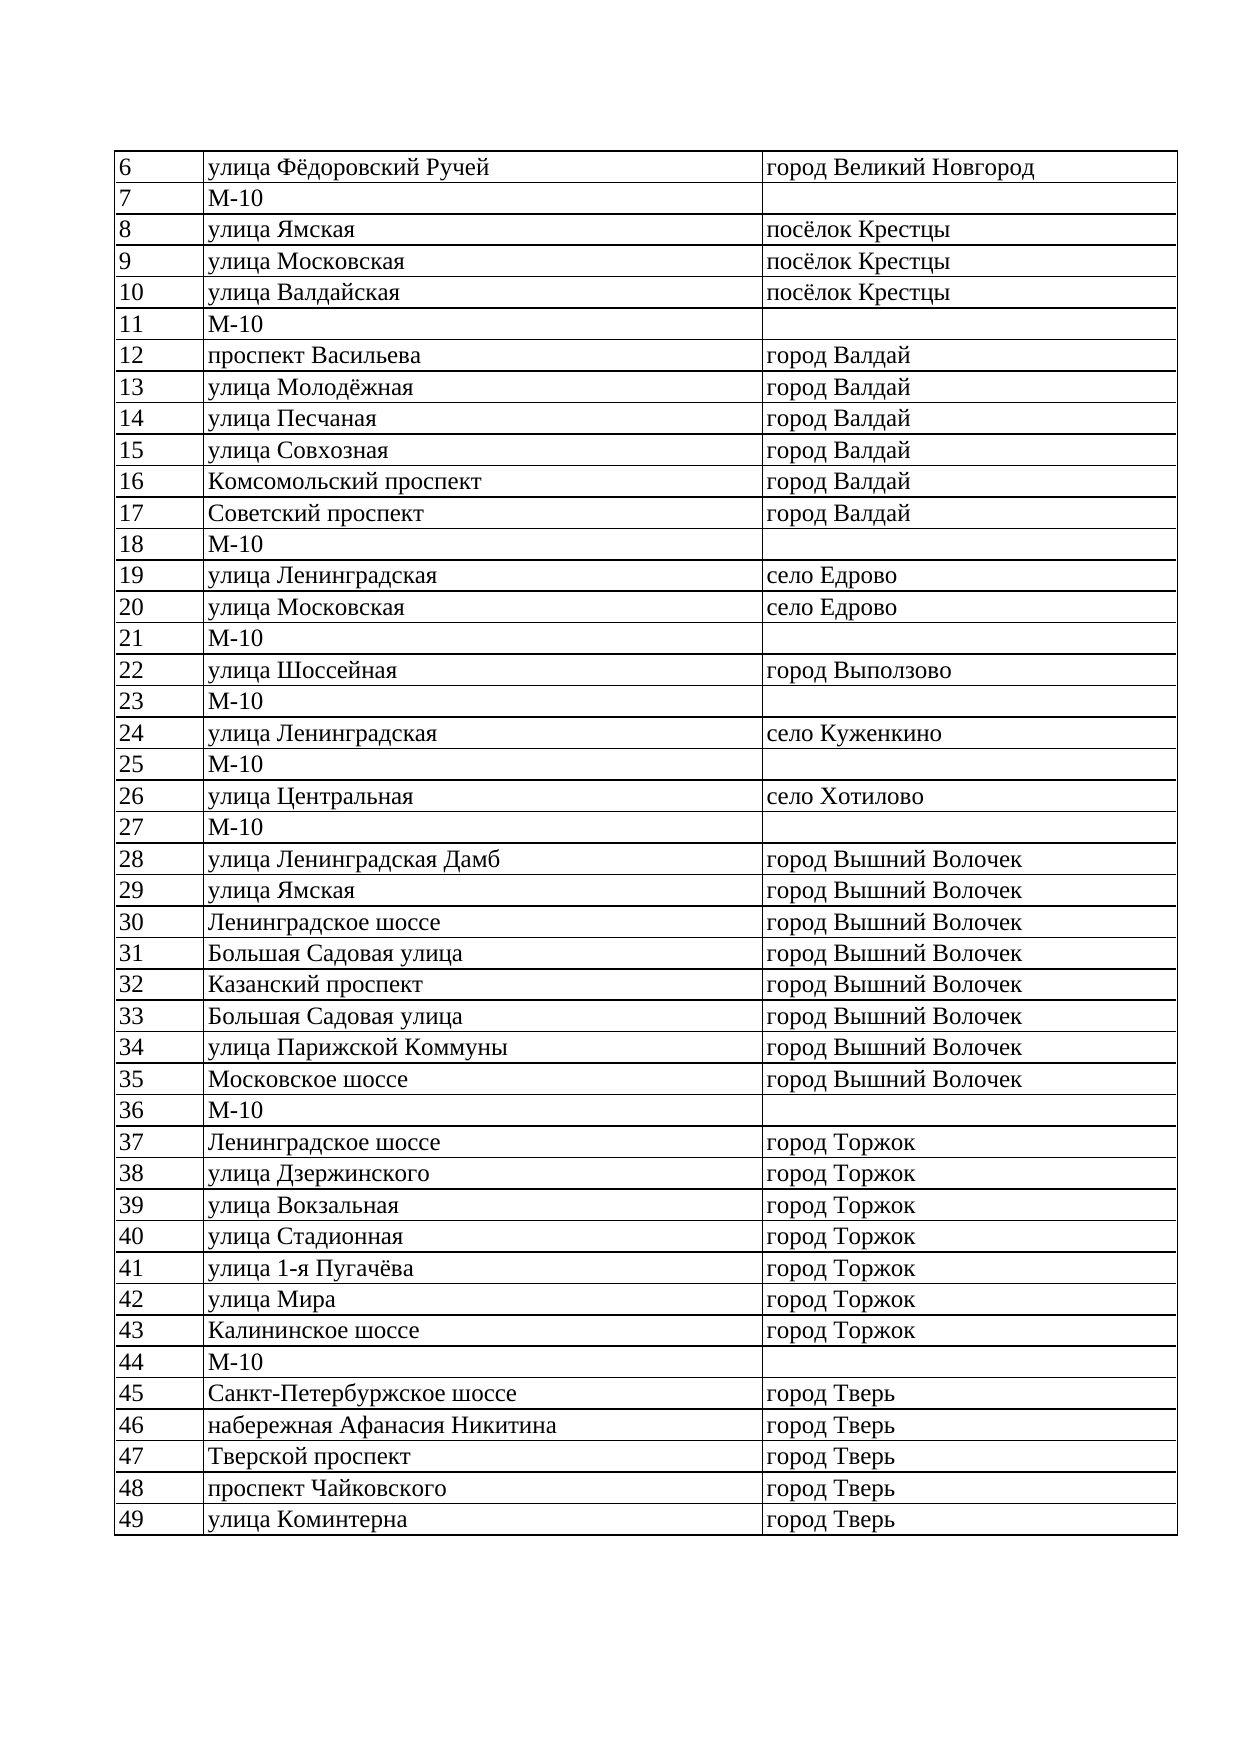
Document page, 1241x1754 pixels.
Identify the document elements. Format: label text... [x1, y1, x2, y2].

table_cell М-10 [204, 812, 762, 842]
table_cell проспект Чайковского [204, 1473, 762, 1503]
table_cell Казанский проспект [204, 970, 762, 999]
table_cell 23 [115, 686, 203, 716]
table_cell улица Ленинградская Дамб [204, 844, 762, 873]
table_cell 38 [115, 1158, 203, 1188]
table_cell посёлок Крестцы [763, 276, 1177, 307]
table_cell 16 [115, 466, 203, 496]
table_cell 40 [115, 1221, 203, 1251]
table_cell улица Фёдоровский Ручей [204, 152, 762, 181]
table_cell 27 [115, 812, 203, 842]
table_cell село Едрово [763, 559, 1177, 590]
table_cell город Валдай [763, 465, 1177, 496]
table_cell город Тверь [763, 1440, 1177, 1471]
table_cell 35 [115, 1063, 203, 1094]
table_cell [763, 528, 1177, 559]
table_cell 31 [115, 938, 203, 968]
table_cell 17 [115, 497, 203, 527]
table_cell 43 [115, 1315, 203, 1345]
table_cell улица Центральная [204, 781, 762, 811]
table_cell Советский проспект [204, 498, 762, 527]
table_cell проспект Васильева [204, 340, 762, 370]
table_cell город Торжок [763, 1188, 1177, 1219]
table_cell город Торжок [763, 1125, 1177, 1157]
table_cell 36 [115, 1095, 203, 1125]
table_cell город Вышний Волочек [763, 936, 1177, 968]
table_cell 9 [115, 245, 203, 276]
table_cell [763, 181, 1177, 213]
table_cell [763, 685, 1177, 716]
table_cell улица Московская [204, 592, 762, 622]
table_cell город Тверь [763, 1408, 1177, 1440]
table_cell город Валдай [763, 496, 1177, 527]
table_cell улица Молодёжная [204, 372, 762, 402]
table_cell город Вышний Волочек [763, 999, 1177, 1031]
table_cell М-10 [204, 623, 762, 653]
table_cell набережная Афанасия Никитина [204, 1410, 762, 1440]
table_cell 49 [115, 1504, 203, 1534]
table_cell 44 [115, 1346, 203, 1377]
table_cell Большая Садовая улица [204, 1001, 762, 1031]
table_cell город Валдай [763, 370, 1177, 402]
table_cell 26 [115, 780, 203, 811]
table_cell улица Ямская [204, 875, 762, 905]
table_cell улица Ямская [204, 215, 762, 244]
table_cell улица 1-я Пугачёва [204, 1253, 762, 1282]
table_cell М-10 [204, 1095, 762, 1125]
table_cell 28 [115, 843, 203, 873]
table_cell улица Вокзальная [204, 1190, 762, 1219]
table_cell 41 [115, 1252, 203, 1282]
table_cell город Валдай [763, 433, 1177, 464]
table_cell город Вышний Волочек [763, 968, 1177, 999]
table_cell Комсомольский проспект [204, 466, 762, 496]
table_cell город Вышний Волочек [763, 1031, 1177, 1062]
table_cell улица Дзержинского [204, 1158, 762, 1188]
table_cell улица Ленинградская [204, 718, 762, 748]
table_cell 37 [115, 1126, 203, 1157]
table_cell Ленинградское шоссе [204, 907, 762, 936]
table_cell город Тверь [763, 1503, 1177, 1534]
table_cell город Валдай [763, 339, 1177, 370]
table_cell город Вышний Волочек [763, 842, 1177, 873]
table_cell село Хотилово [763, 779, 1177, 811]
table_cell 14 [115, 403, 203, 433]
table_cell 33 [115, 1000, 203, 1031]
table_cell улица Коминтерна [204, 1504, 762, 1534]
table_cell город Торжок [763, 1283, 1177, 1314]
table_cell улица Мира [204, 1284, 762, 1314]
table_cell 47 [115, 1441, 203, 1471]
table_cell [763, 307, 1177, 339]
table_cell Калининское шоссе [204, 1316, 762, 1345]
table_cell 8 [115, 214, 203, 244]
table_cell [763, 622, 1177, 653]
table_cell М-10 [204, 686, 762, 716]
table_cell 30 [115, 906, 203, 936]
table_cell посёлок Крестцы [763, 244, 1177, 276]
table_cell 32 [115, 969, 203, 999]
table_cell 42 [115, 1284, 203, 1314]
table_cell улица Московская [204, 246, 762, 276]
table_cell 10 [115, 277, 203, 307]
table_cell 34 [115, 1032, 203, 1062]
table_cell город Торжок [763, 1314, 1177, 1345]
table_cell 12 [115, 340, 203, 370]
table_cell улица Стадионная [204, 1221, 762, 1251]
table_cell город Тверь [763, 1471, 1177, 1503]
table_cell М-10 [204, 1347, 762, 1377]
table_cell М-10 [204, 529, 762, 559]
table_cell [763, 152, 1177, 181]
table_cell М-10 [204, 183, 762, 213]
table_cell [763, 748, 1177, 779]
table_cell 20 [115, 591, 203, 622]
table_cell город Вышний Волочек [763, 874, 1177, 905]
table_cell город Тверь [763, 1377, 1177, 1408]
table_cell [763, 811, 1177, 842]
table_cell улица Шоссейная [204, 655, 762, 685]
table_cell улица Песчаная [204, 403, 762, 433]
table_cell 11 [115, 308, 203, 339]
table_cell Большая Садовая улица [204, 938, 762, 968]
table_cell 48 [115, 1472, 203, 1503]
table_cell 46 [115, 1409, 203, 1440]
table_cell улица Валдайская [204, 277, 762, 307]
table_cell 18 [115, 529, 203, 559]
table_cell город Вышний Волочек [763, 905, 1177, 936]
table_cell улица Ленинградская [204, 561, 762, 590]
table_cell город Торжок [763, 1251, 1177, 1282]
table_cell город Вышний Волочек [763, 1062, 1177, 1094]
table_cell [763, 1094, 1177, 1125]
table_cell посёлок Крестцы [763, 213, 1177, 244]
table_cell село Куженкино [763, 716, 1177, 748]
table_cell село Едрово [763, 590, 1177, 622]
table_cell город Торжок [763, 1220, 1177, 1251]
table_cell 6 [115, 152, 203, 181]
table_cell 29 [115, 875, 203, 905]
table_cell [763, 1345, 1177, 1377]
table_cell Московское шоссе [204, 1064, 762, 1094]
table_cell 19 [115, 560, 203, 590]
table_cell город Выползово [763, 653, 1177, 685]
table_cell улица Парижской Коммуны [204, 1032, 762, 1062]
table_cell Тверской проспект [204, 1441, 762, 1471]
table_cell 15 [115, 434, 203, 464]
table_cell Санкт-Петербуржское шоссе [204, 1378, 762, 1408]
table_cell город Валдай [763, 402, 1177, 433]
table_cell М-10 [204, 749, 762, 779]
table_cell 25 [115, 749, 203, 779]
table_cell 7 [115, 183, 203, 213]
table_cell Ленинградское шоссе [204, 1127, 762, 1157]
table_cell 22 [115, 654, 203, 685]
table_cell 13 [115, 371, 203, 402]
table_cell улица Совхозная [204, 435, 762, 464]
table_cell 45 [115, 1378, 203, 1408]
table_cell 39 [115, 1189, 203, 1219]
table_cell город Торжок [763, 1157, 1177, 1188]
table_cell М-10 [204, 309, 762, 339]
table_cell 21 [115, 623, 203, 653]
table_cell 24 [115, 717, 203, 748]
